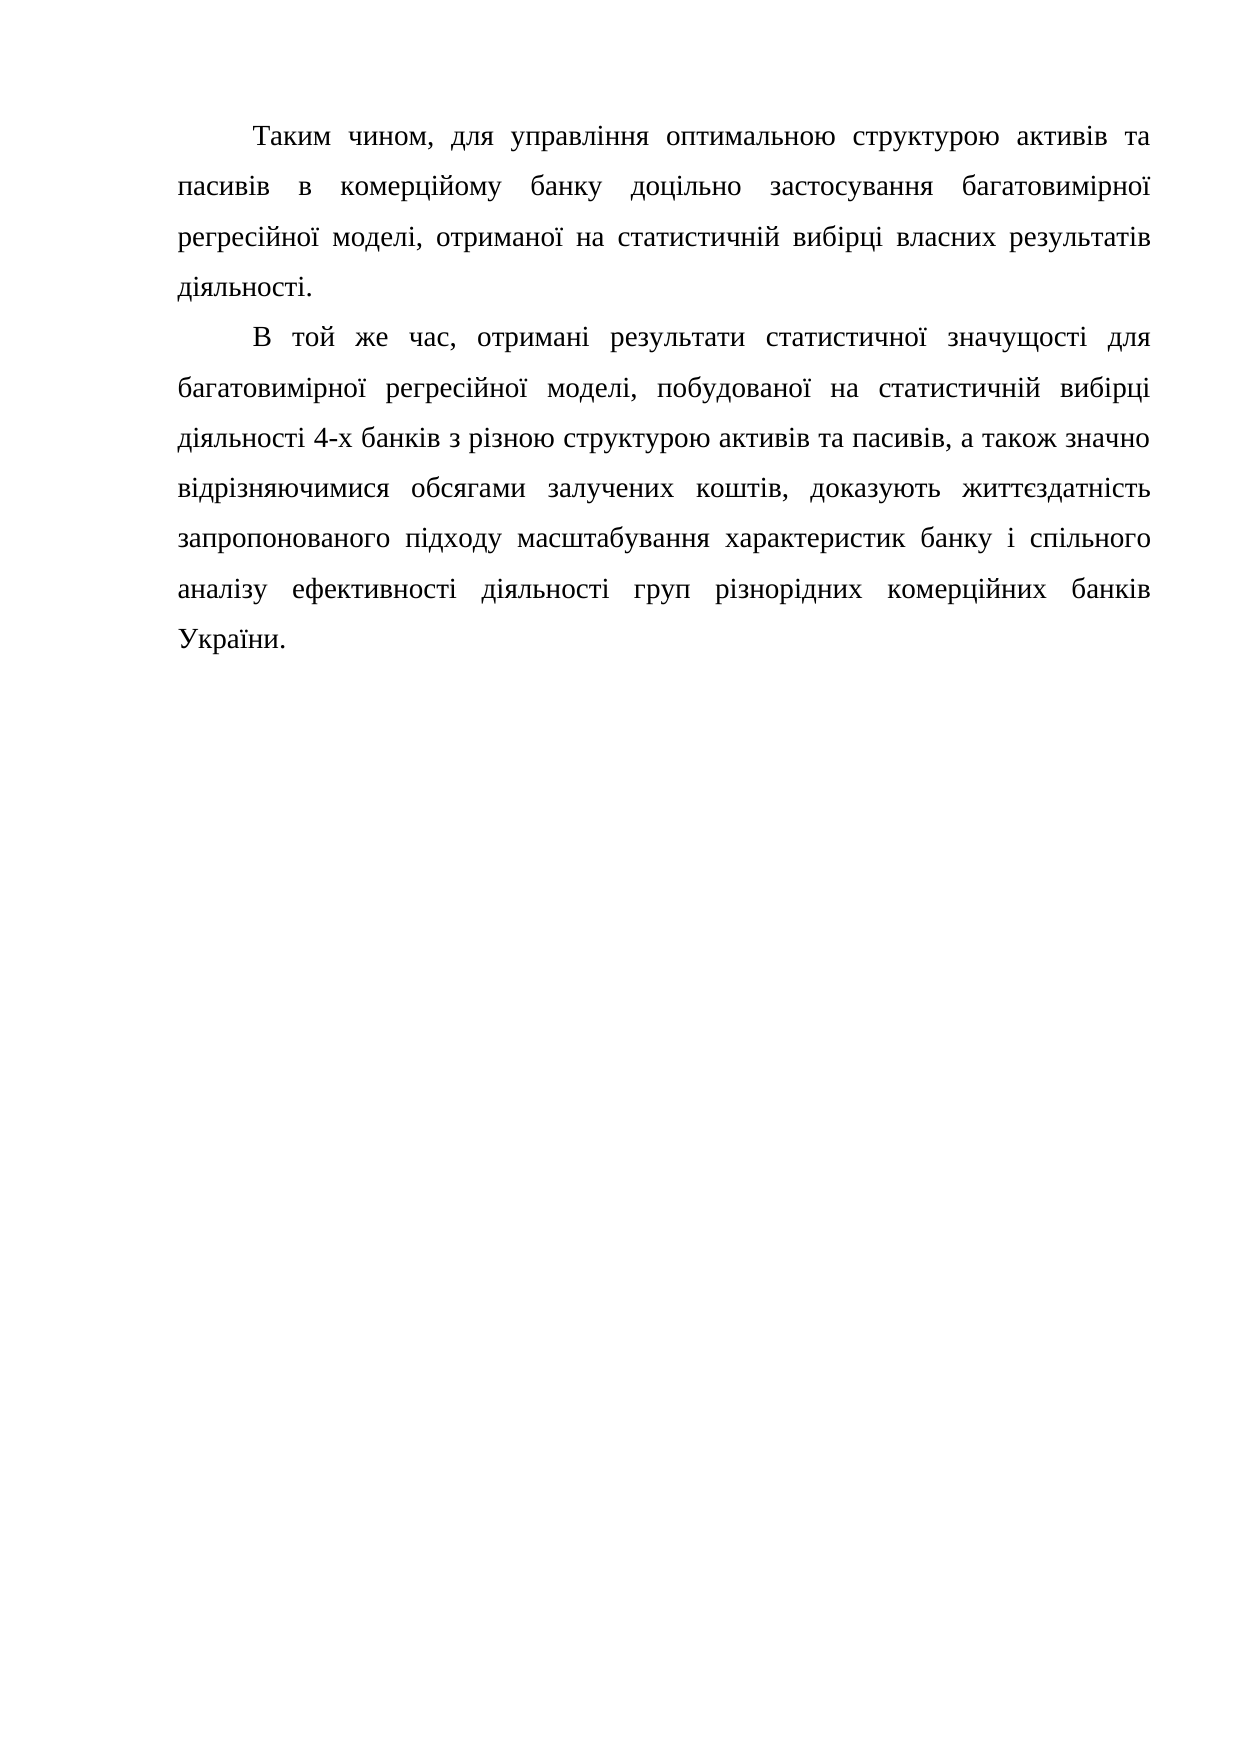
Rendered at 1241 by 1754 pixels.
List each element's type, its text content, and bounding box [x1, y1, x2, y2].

text В той же час, отримані результати статистичної значущості для багатовимірної регресійної моделі, побудованої на статистичній вибірці діяльності 4-х банків з різною структурою активів та пасивів, а також значно відрізняючимися обсягами залучених коштів, доказують життєздатність запропонованого підходу масштабування характеристик банку і спільного аналізу ефективності діяльності груп різнорідних комерційних банків України. [177, 319, 1152, 655]
text Таким чином, для управління оптимальною структурою активів та пасивів в комерційому банку доцільно застосування багатовимірної регресійної моделі, отриманої на статистичній вибірці власних результатів діяльності. [177, 118, 1152, 303]
